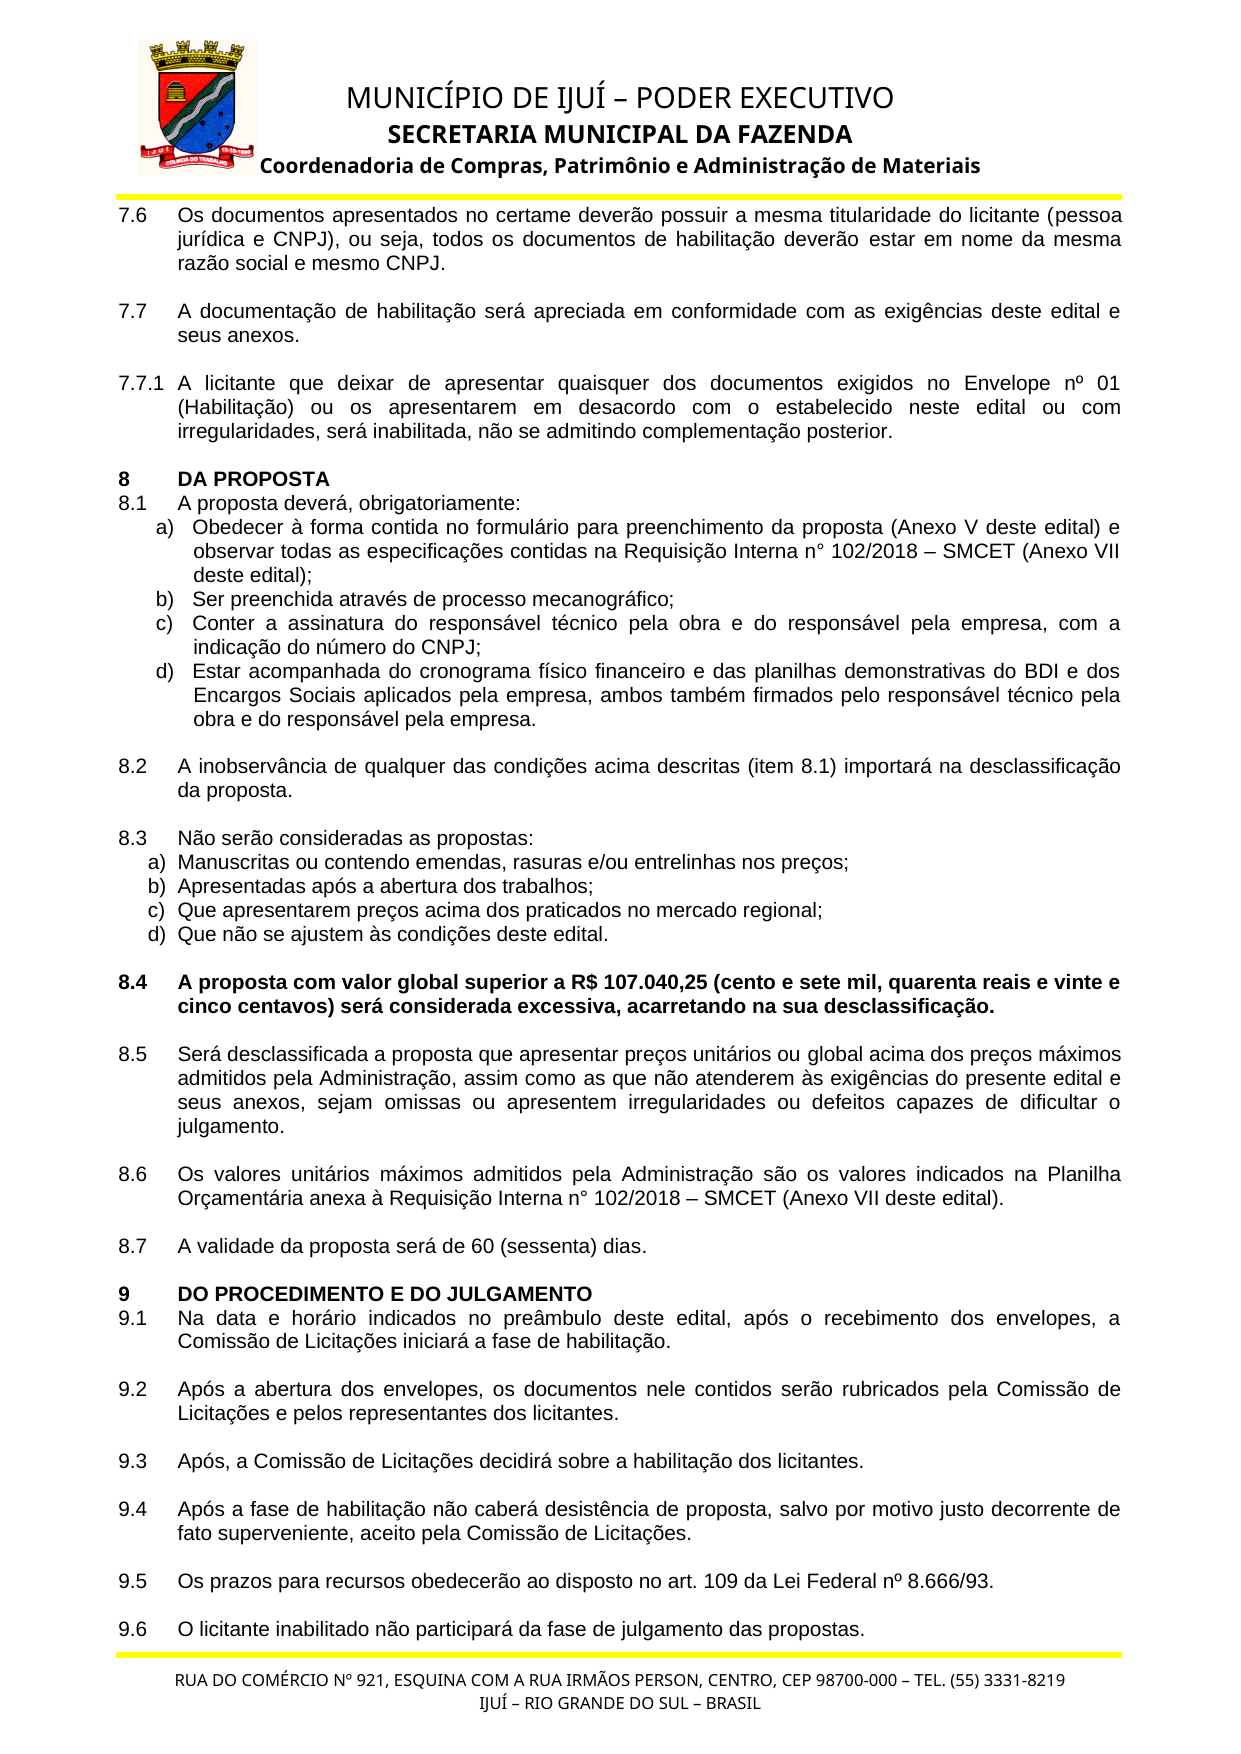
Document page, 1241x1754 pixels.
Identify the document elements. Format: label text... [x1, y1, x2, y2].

list Será desclassificada a proposta que apresentar preços unitários ou global acima dos preços máximos admitidos pela Administração, assim como as que não atenderem às exigências do presente edital e seus anexos, sejam omissas ou apresentem irregularidades ou defeitos capazes de dificultar o julgamento. [118, 1042, 1122, 1138]
list Após a abertura dos envelopes, os documentos nele contidos serão rubricados pela Comissão de Licitações e pelos representantes dos licitantes. [118, 1377, 1122, 1425]
list Após, a Comissão de Licitações decidirá sobre a habilitação dos licitantes. [118, 1449, 1122, 1473]
list A proposta deverá, obrigatoriamente: [118, 491, 1122, 515]
list O licitante inabilitado não participará da fase de julgamento das propostas. [118, 1617, 1122, 1641]
list Estar acompanhada do cronograma físico financeiro e das planilhas demonstrativas do BDI e dos Encargos Sociais aplicados pela empresa, ambos também firmados pelo responsável técnico pela obra e do responsável pela empresa. [156, 658, 1122, 730]
list A validade da proposta será de 60 (sessenta) dias. [118, 1233, 1122, 1257]
list Não serão consideradas as propostas: [118, 826, 1122, 850]
list Que apresentarem preços acima dos praticados no mercado regional; [148, 898, 1122, 922]
list A documentação de habilitação será apreciada em conformidade com as exigências deste edital e seus anexos. [118, 299, 1122, 347]
list DO PROCEDIMENTO E DO JULGAMENTO [118, 1281, 1122, 1305]
list Os valores unitários máximos admitidos pela Administração são os valores indicados na Planilha Orçamentária anexa à Requisição Interna n° 102/2018 – SMCET (Anexo VII deste edital). [118, 1162, 1122, 1209]
list Que não se ajustem às condições deste edital. [148, 922, 1122, 946]
list Na data e horário indicados no preâmbulo deste edital, após o recebimento dos envelopes, a Comissão de Licitações iniciará a fase de habilitação. [118, 1305, 1122, 1353]
list Ser preenchida através de processo mecanográfico; [156, 587, 1122, 611]
list Os prazos para recursos obedecerão ao disposto no art. 109 da Lei Federal nº 8.666/93. [118, 1569, 1122, 1593]
list Apresentadas após a abertura dos trabalhos; [148, 874, 1122, 898]
list DA PROPOSTA [118, 467, 1122, 491]
list Manuscritas ou contendo emendas, rasuras e/ou entrelinhas nos preços; [148, 850, 1122, 874]
picture [138, 39, 258, 175]
list A proposta com valor global superior a R$ 107.040,25 (cento e sete mil, quarenta reais e vinte e cinco centavos) será considerada excessiva, acarretando na sua desclassificação. [118, 970, 1122, 1018]
list Obedecer à forma contida no formulário para preenchimento da proposta (Anexo V deste edital) e observar todas as especificações contidas na Requisição Interna n° 102/2018 – SMCET (Anexo VII deste edital); [156, 515, 1122, 587]
list Após a fase de habilitação não caberá desistência de proposta, salvo por motivo justo decorrente de fato superveniente, aceito pela Comissão de Licitações. [118, 1497, 1122, 1545]
list A inobservância de qualquer das condições acima descritas (item 8.1) importará na desclassificação da proposta. [118, 754, 1122, 802]
list A licitante que deixar de apresentar quaisquer dos documentos exigidos no Envelope nº 01 (Habilitação) ou os apresentarem em desacordo com o estabelecido neste edital ou com irregularidades, será inabilitada, não se admitindo complementação posterior. [118, 371, 1122, 443]
list Conter a assinatura do responsável técnico pela obra e do responsável pela empresa, com a indicação do número do CNPJ; [156, 611, 1122, 658]
list Os documentos apresentados no certame deverão possuir a mesma titularidade do licitante (pessoa jurídica e CNPJ), ou seja, todos os documentos de habilitação deverão estar em nome da mesma razão social e mesmo CNPJ. [118, 203, 1122, 275]
